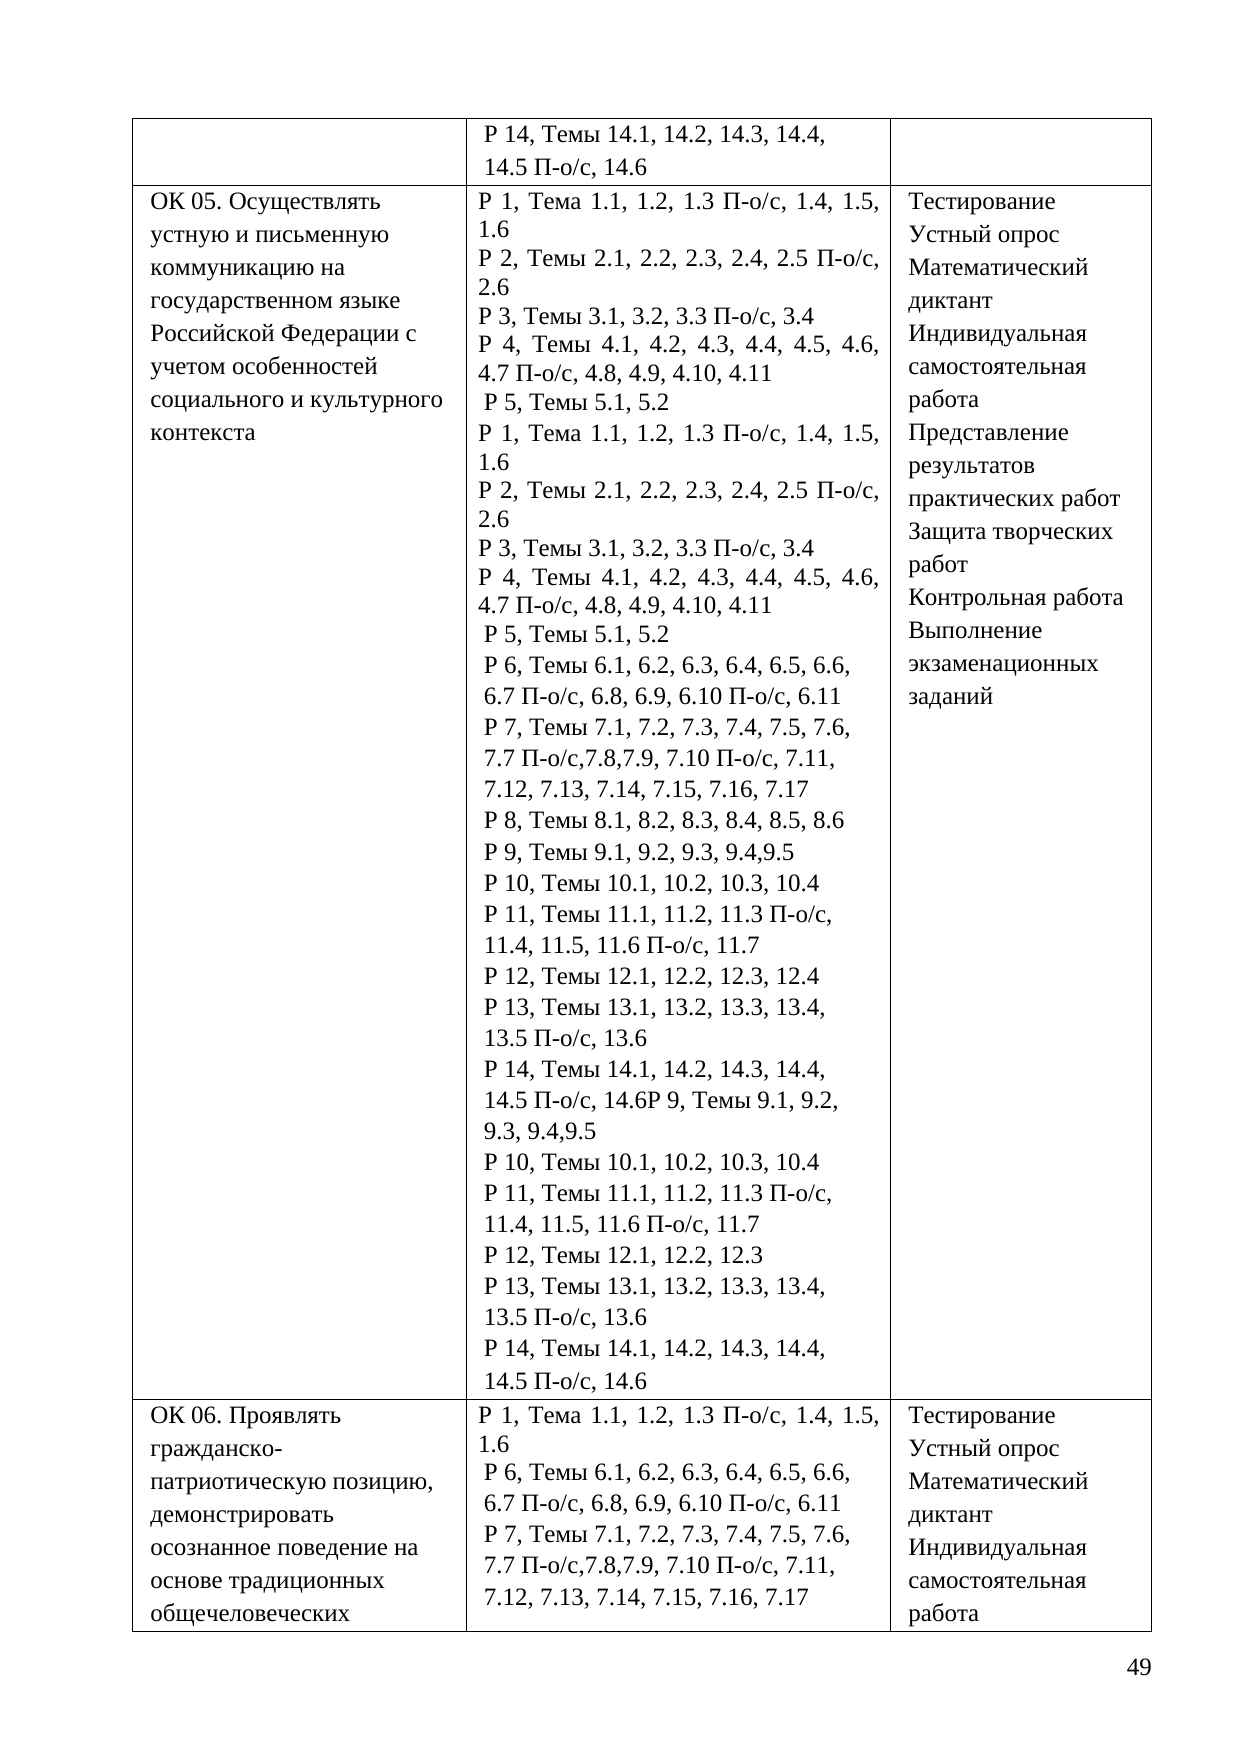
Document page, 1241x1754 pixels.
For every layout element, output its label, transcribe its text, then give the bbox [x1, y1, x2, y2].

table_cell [467, 1400, 890, 1631]
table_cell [133, 1400, 466, 1631]
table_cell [133, 119, 466, 185]
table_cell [467, 119, 890, 185]
table_cell Р 1, Тема 1.1, 1.2, 1.3 П-о/c, 1.4, 1.5, 1.6 Р 2, Темы 2.1, 2.2, 2.3, 2.4, 2.5 П-о/с, 2.6 Р 3, Темы 3.1, 3.2, 3.3 П-о/с, 3.4 Р 4, Темы 4.1, 4.2, 4.3, 4.4, 4.5, 4.6, 4.7 П-о/c, 4.8, 4.9, 4.10, 4.11 Р 5, Темы 5.1, 5.2 Р 1, Тема 1.1, 1.2, 1.3 П-о/c, 1.4, 1.5, 1.6 Р 2, Темы 2.1, 2.2, 2.3, 2.4, 2.5 П-о/с, 2.6 Р 3, Темы 3.1, 3.2, 3.3 П-о/с, 3.4 Р 4, Темы 4.1, 4.2, 4.3, 4.4, 4.5, 4.6, 4.7 П-о/c, 4.8, 4.9, 4.10, 4.11 Р 5, Темы 5.1, 5.2 Р 6, Темы 6.1, 6.2, 6.3, 6.4, 6.5, 6.6, 6.7 П-о/c, 6.8, 6.9, 6.10 П-о/c, 6.11 Р 7, Темы 7.1, 7.2, 7.3, 7.4, 7.5, 7.6, 7.7 П-о/c,7.8,7.9, 7.10 П-о/с, 7.11, 7.12, 7.13, 7.14, 7.15, 7.16, 7.17 Р 8, Темы 8.1, 8.2, 8.3, 8.4, 8.5, 8.6 Р 9, Темы 9.1, 9.2, 9.3, 9.4,9.5 Р 10, Темы 10.1, 10.2, 10.3, 10.4 Р 11, Темы 11.1, 11.2, 11.3 П-о/с, 11.4, 11.5, 11.6 П-о/с, 11.7 Р 12, Темы 12.1, 12.2, 12.3, 12.4 Р 13, Темы 13.1, 13.2, 13.3, 13.4, 13.5 П-о/с, 13.6 Р 14, Темы 14.1, 14.2, 14.3, 14.4, 14.5 П-о/с, 14.6Р 9, Темы 9.1, 9.2, 9.3, 9.4,9.5 Р 10, Темы 10.1, 10.2, 10.3, 10.4 Р 11, Темы 11.1, 11.2, 11.3 П-о/с, 11.4, 11.5, 11.6 П-о/с, 11.7 Р 12, Темы 12.1, 12.2, 12.3 Р 13, Темы 13.1, 13.2, 13.3, 13.4, 13.5 П-о/с, 13.6 Р 14, Темы 14.1, 14.2, 14.3, 14.4, 14.5 П-о/с, 14.6 [467, 186, 890, 1399]
table_cell ОК 05. Осуществлять устную и письменную коммуникацию на государственном языке Российской Федерации с учетом особенностей социального и культурного контекста [133, 186, 466, 1399]
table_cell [891, 119, 1151, 185]
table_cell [891, 1400, 1151, 1631]
